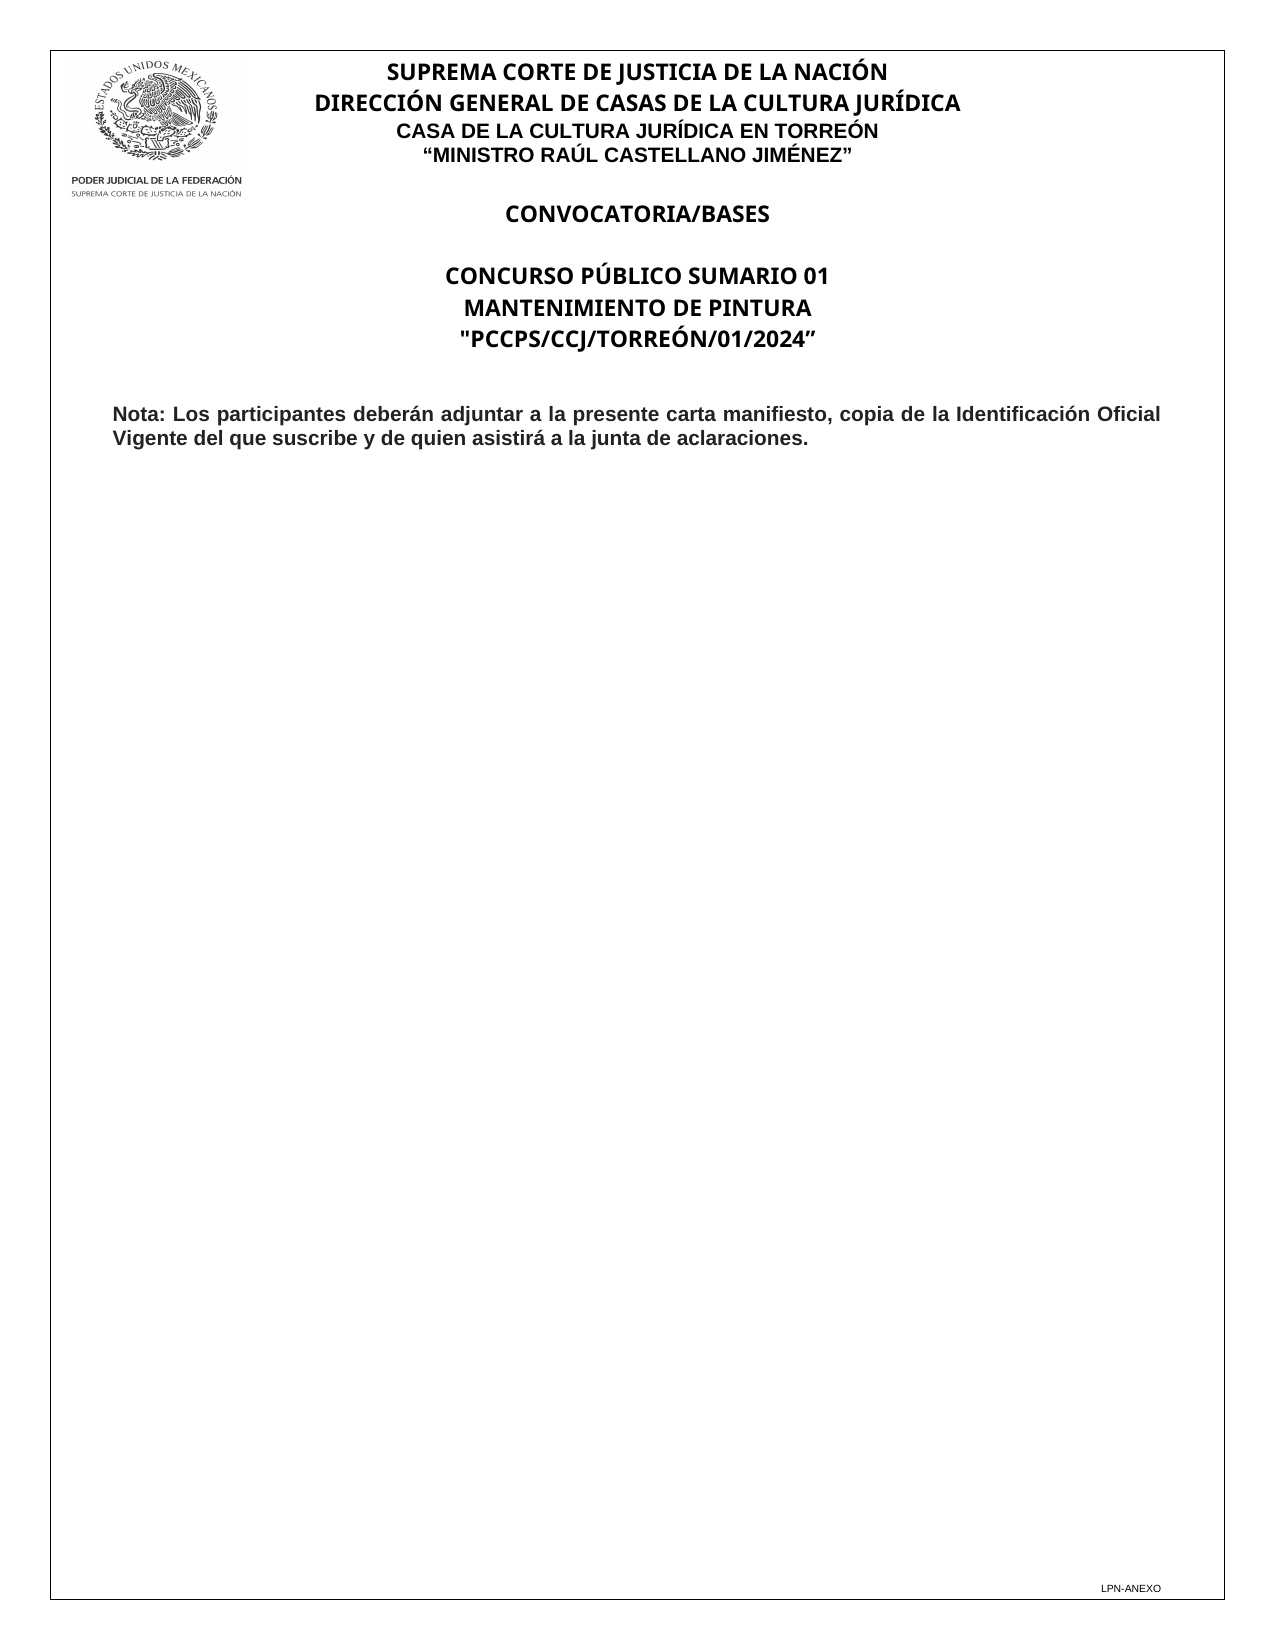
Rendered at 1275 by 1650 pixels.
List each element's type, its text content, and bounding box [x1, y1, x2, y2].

picture [67, 57, 244, 200]
text Nota: Los participantes deberán adjuntar a la presente carta manifiesto, copia de la Identificación Oficial Vigente del que suscribe y de quien asistirá a la junta de aclaraciones. [112, 402, 1162, 450]
